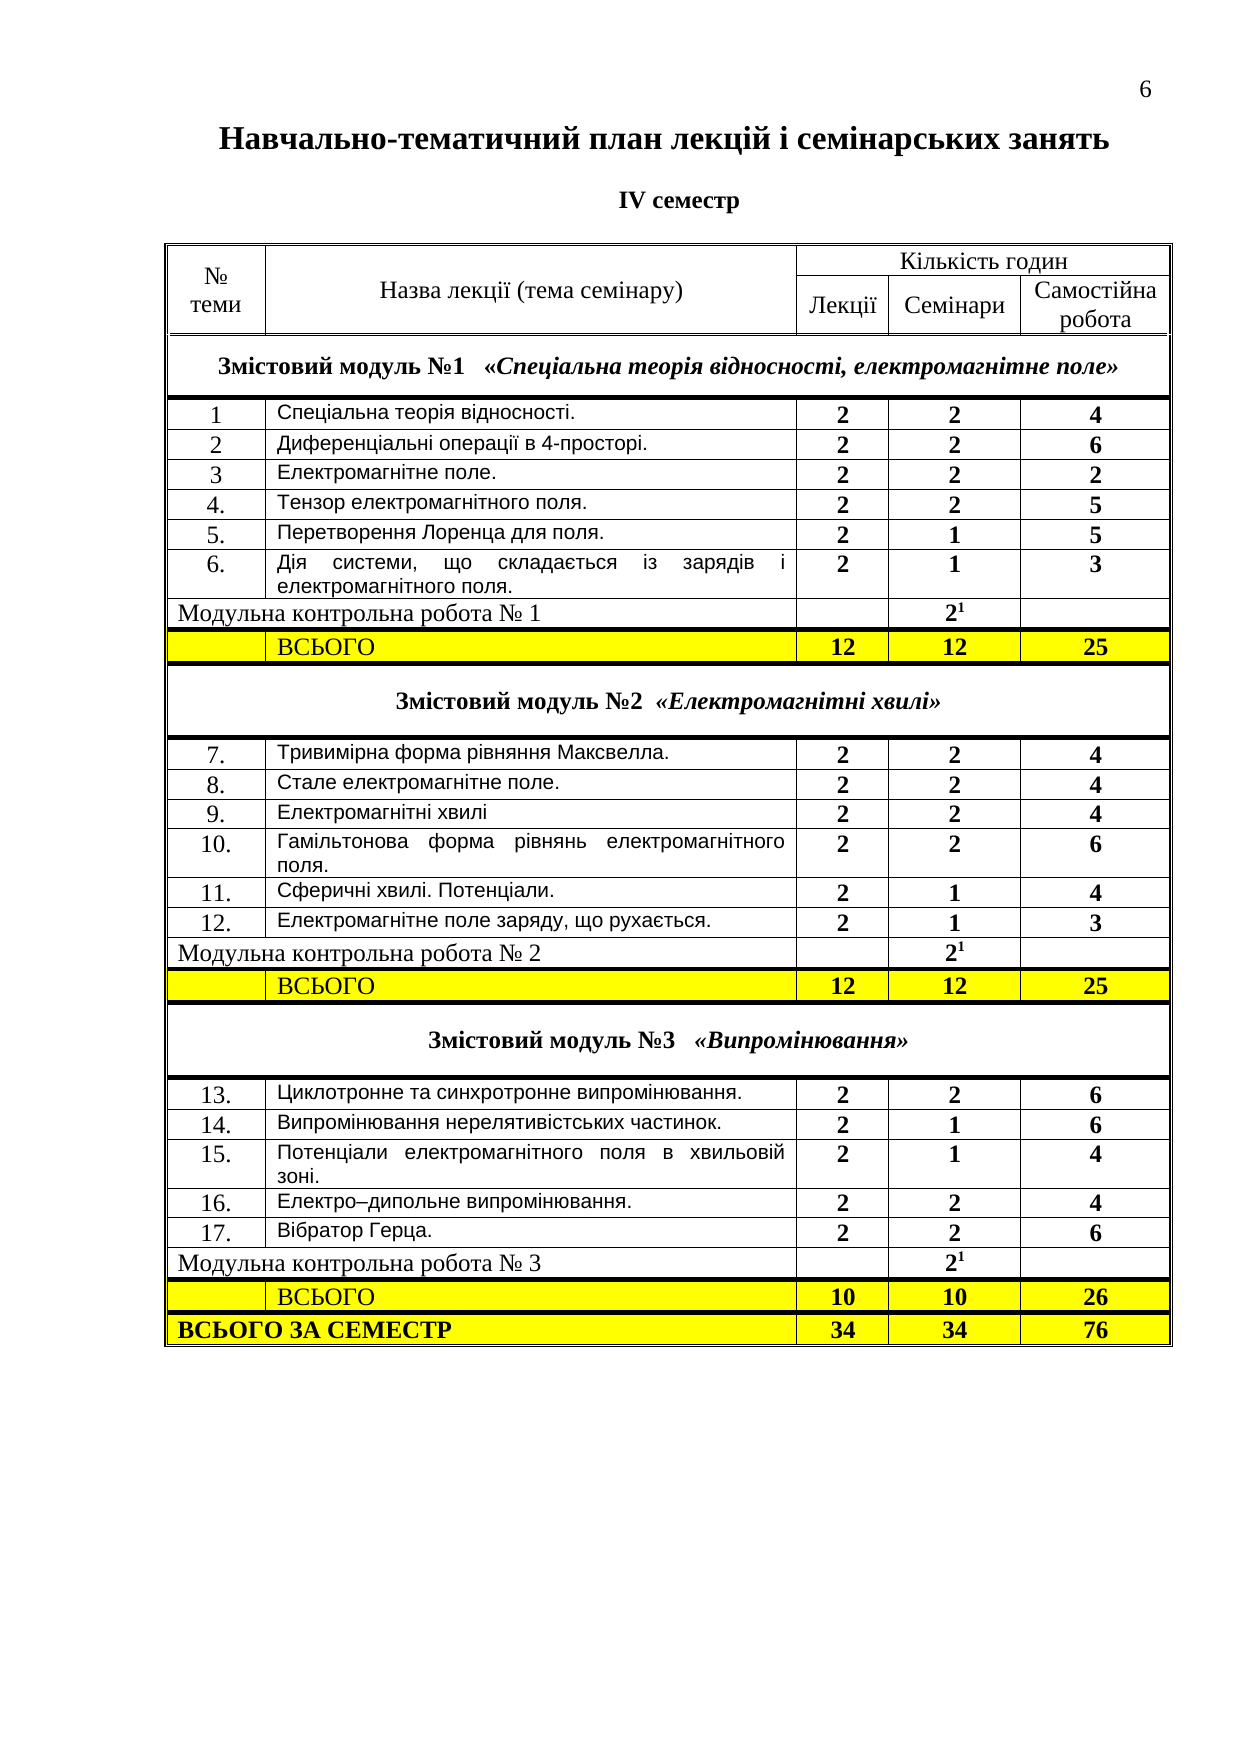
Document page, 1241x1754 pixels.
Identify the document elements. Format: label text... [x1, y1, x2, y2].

table_cell 21 [889, 938, 1020, 967]
table_header Кількість годин [797, 246, 1169, 274]
table_cell 3 [1021, 550, 1169, 597]
table_cell ВСЬОГО [266, 632, 796, 661]
table_cell 14. [168, 1110, 265, 1138]
table_cell 2 [797, 740, 888, 769]
table_cell 21 [889, 1248, 1020, 1277]
table_cell 2 [797, 878, 888, 907]
table_cell 2 [889, 770, 1020, 798]
table_cell [168, 430, 265, 459]
table_cell Дія системи, що складається із зарядів і електромагнітного поля. [266, 550, 796, 597]
table_cell 2 [889, 829, 1020, 877]
table_cell 2 [797, 908, 888, 937]
table_cell Тривимірна форма рівняння Максвелла. [266, 740, 796, 769]
table_cell 4. [168, 490, 265, 519]
table_cell 5 [1021, 490, 1169, 519]
table_cell 1 [889, 550, 1020, 597]
table_cell 4 [1021, 878, 1169, 907]
table_cell 2 [797, 1218, 888, 1247]
table_cell 76 [1021, 1315, 1169, 1344]
table_cell 6 [1021, 430, 1169, 459]
table_cell 10 [797, 1282, 888, 1310]
table_cell [168, 460, 265, 489]
table_cell 2 [797, 800, 888, 828]
table_cell 5 [1021, 520, 1169, 548]
table_cell 2 [797, 829, 888, 877]
table_cell 1 [889, 1140, 1020, 1187]
table_cell 12 [797, 971, 888, 1000]
table_cell 4 [1021, 400, 1169, 429]
table_cell 6 [1021, 1110, 1169, 1138]
table_cell [168, 400, 265, 429]
table_cell 2 [889, 1218, 1020, 1247]
table_cell Модульна контрольна робота № 3 [168, 1248, 796, 1277]
table_cell 13. [168, 1080, 265, 1109]
table_cell Перетворення Лоренца для поля. [266, 520, 796, 548]
table_cell 11. [168, 878, 265, 907]
table_cell 5. [168, 520, 265, 548]
table_cell 2 [797, 400, 888, 429]
table_cell 2 [889, 800, 1020, 828]
table_cell 8. [168, 770, 265, 798]
table_cell 2 [889, 490, 1020, 519]
table_cell 4 [1021, 800, 1169, 828]
table_cell [797, 1248, 888, 1277]
table_cell Диференціальні операції в 4-просторі. [266, 430, 796, 459]
table_cell 1 [889, 520, 1020, 548]
table_cell 2 [797, 1080, 888, 1109]
table_cell 17. [168, 1218, 265, 1247]
table_cell 2 [889, 400, 1020, 429]
table_header № теми [168, 246, 265, 333]
table_cell ВСЬОГО [266, 971, 796, 1000]
table_cell 10 [889, 1282, 1020, 1310]
table_cell 2 [797, 1189, 888, 1217]
table_cell Семінари [889, 276, 1020, 333]
table_cell 2 [889, 1080, 1020, 1109]
table_cell [797, 938, 888, 967]
table_cell 2 [889, 460, 1020, 489]
table_cell Змістовий модуль №2 «Електромагнітні хвилі» [168, 666, 1169, 735]
table_cell Електромагнітне поле заряду, що рухається. [266, 908, 796, 937]
table_cell Самостійна робота [1021, 276, 1169, 333]
table_cell 6 [1021, 1218, 1169, 1247]
table_cell Змістовий модуль №1 «Спеціальна теорія відносності, електромагнітне поле» [166, 333, 1171, 395]
table_cell 12. [168, 908, 265, 937]
table_cell 12 [797, 632, 888, 661]
table_cell Модульна контрольна робота № 2 [168, 938, 796, 967]
table_cell 2 [797, 520, 888, 548]
table_cell Електромагнітні хвилі [266, 800, 796, 828]
table_cell Електромагнiтне поле. [266, 460, 796, 489]
table_cell 4 [1021, 740, 1169, 769]
table_cell 26 [1021, 1282, 1169, 1310]
table_cell ВСЬОГО [266, 1282, 796, 1310]
table_cell 2 [1021, 460, 1169, 489]
table_cell 2 [889, 430, 1020, 459]
table_cell Стале електромагнітне поле. [266, 770, 796, 798]
table_cell 10. [168, 829, 265, 877]
table_header Назва лекції (тема семінару) [266, 246, 796, 333]
table_cell 4 [1021, 1189, 1169, 1217]
table_cell 2 [797, 490, 888, 519]
table_cell 1 [889, 878, 1020, 907]
table_cell Потенціали електромагнітного поля в хвильовій зоні. [266, 1140, 796, 1187]
table_cell 2 [797, 1110, 888, 1138]
table_cell 2 [797, 550, 888, 597]
table_cell 2 [797, 430, 888, 459]
table_cell 25 [1021, 971, 1169, 1000]
table_cell Випромінювання нерелятивістських частинок. [266, 1110, 796, 1138]
table_cell [1021, 599, 1169, 627]
table_cell 6. [168, 550, 265, 597]
table_cell 12 [889, 971, 1020, 1000]
table_cell [797, 599, 888, 627]
table_cell 4 [1021, 1140, 1169, 1187]
table_cell 2 [797, 1140, 888, 1187]
table_cell ВСЬОГО ЗА СЕМЕСТР [168, 1315, 796, 1344]
table_cell [168, 632, 265, 661]
table_cell 1 [889, 1110, 1020, 1138]
table_cell [168, 1282, 265, 1310]
table_cell 34 [889, 1315, 1020, 1344]
table_cell 2 [889, 1189, 1020, 1217]
table_cell Сферичні хвилі. Потенціали. [266, 878, 796, 907]
table_cell 4 [1021, 770, 1169, 798]
table_cell 25 [1021, 632, 1169, 661]
table_cell Циклотронне та синхротронне випромінювання. [266, 1080, 796, 1109]
table_cell Лекції [797, 276, 888, 333]
table_cell 15. [168, 1140, 265, 1187]
table_cell 7. [168, 740, 265, 769]
table_cell 2 [797, 770, 888, 798]
table_cell Спеціальна теорія відносності. [266, 400, 796, 429]
table_cell 34 [797, 1315, 888, 1344]
table_cell 2 [797, 460, 888, 489]
table_cell 6 [1021, 829, 1169, 877]
table_cell 9. [168, 800, 265, 828]
table_cell [168, 971, 265, 1000]
table_cell 2 [889, 740, 1020, 769]
table_cell 12 [889, 632, 1020, 661]
table_cell Гамільтонова форма рівнянь електромагнітного поля. [266, 829, 796, 877]
table_cell Тензор електромагнітного поля. [266, 490, 796, 519]
text IV семестр [177, 185, 1152, 214]
table_cell [1021, 938, 1169, 967]
table_cell 3 [1021, 908, 1169, 937]
table_cell Вібратор Герца. [266, 1218, 796, 1247]
table_cell 21 [889, 599, 1020, 627]
text Навчально-тематичний план лекцій і семінарських занять [177, 118, 1152, 156]
table_cell 1 [889, 908, 1020, 937]
table_cell [1021, 1248, 1169, 1277]
table_cell Модульна контрольна робота № 1 [168, 599, 796, 627]
table_cell Змістовий модуль №3 «Випромінювання» [168, 1005, 1169, 1075]
table_cell Електро–дипольне випромінювання. [266, 1189, 796, 1217]
table_cell 6 [1021, 1080, 1169, 1109]
table_cell 16. [168, 1189, 265, 1217]
